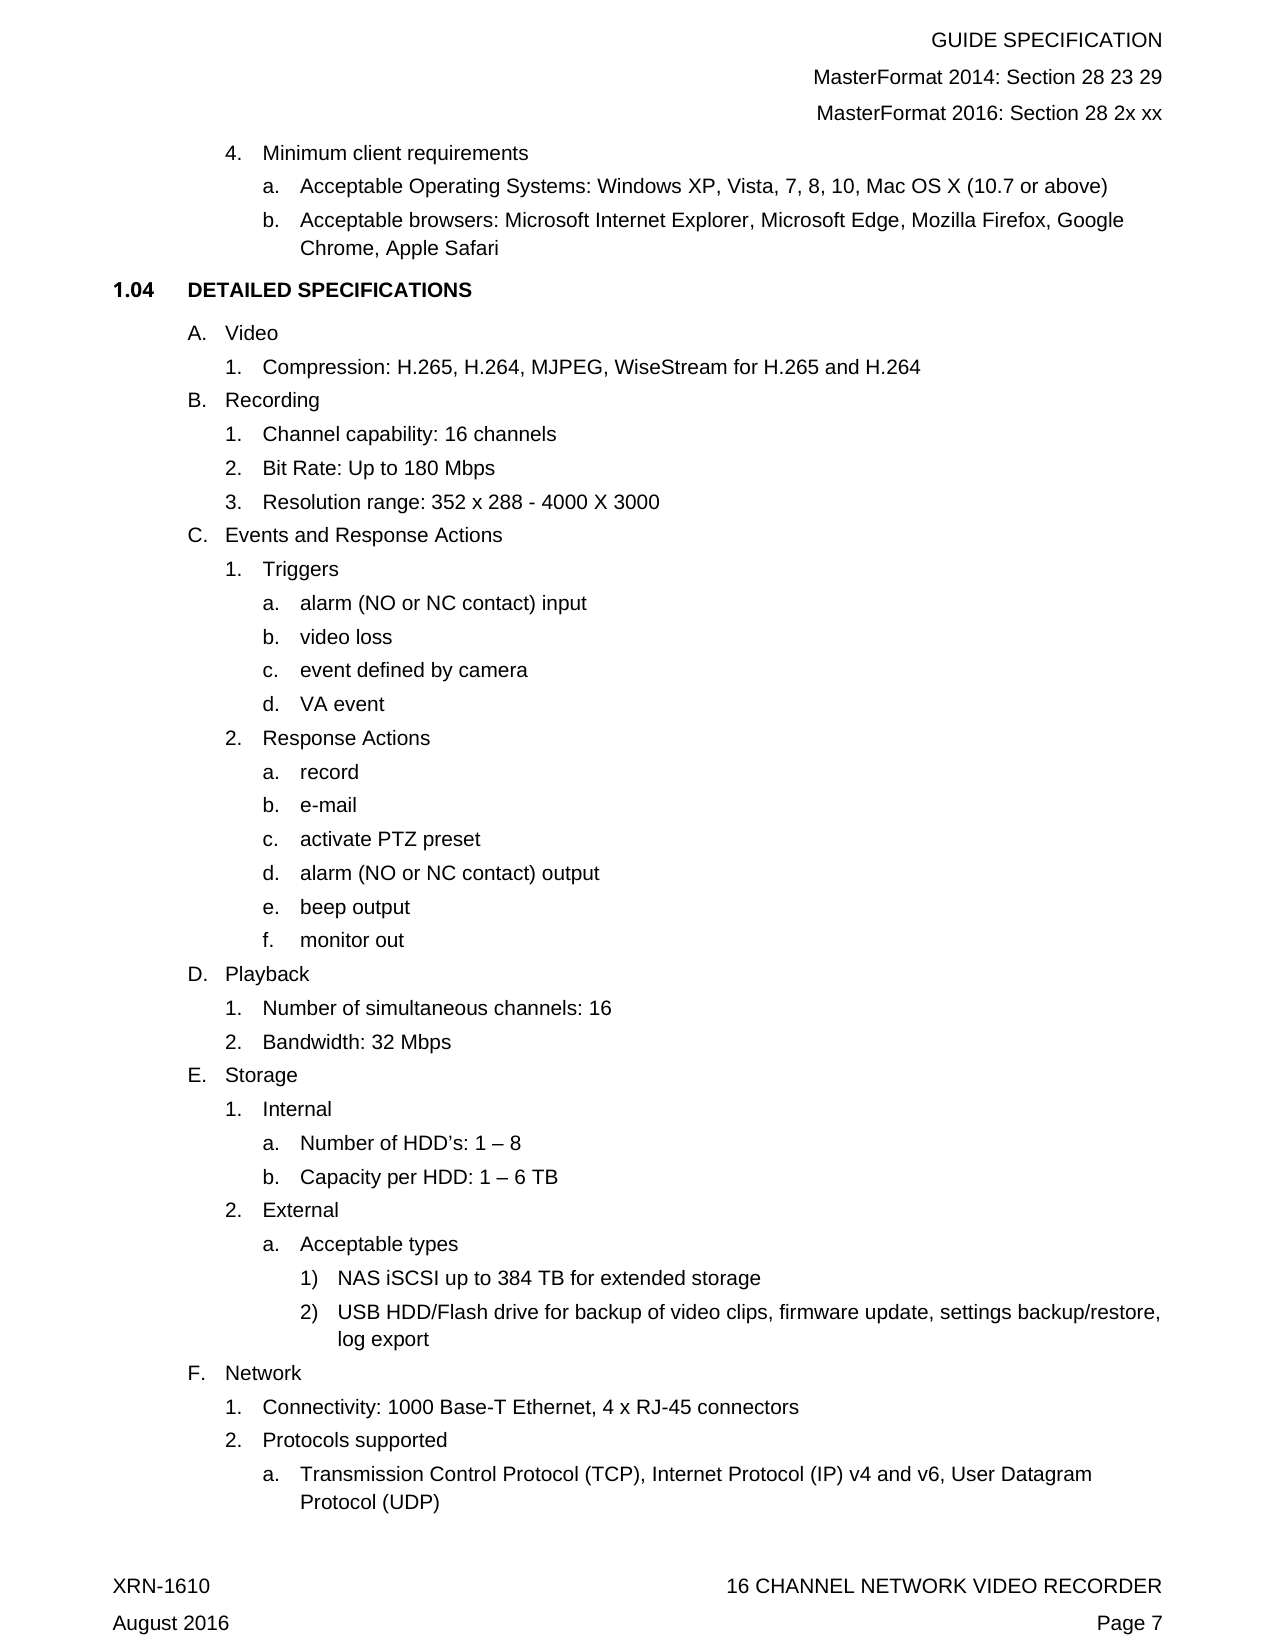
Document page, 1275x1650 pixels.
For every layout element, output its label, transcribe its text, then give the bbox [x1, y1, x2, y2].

list Acceptable types [262, 1232, 1162, 1256]
list Capacity per HDD: 1 – 6 TB [262, 1164, 1162, 1188]
list Response Actions [225, 726, 1162, 750]
list Number of simultaneous channels: 16 [225, 996, 1162, 1020]
list record [262, 759, 1162, 783]
list Protocols supported [225, 1428, 1162, 1452]
list activate PTZ preset [262, 827, 1162, 851]
list Playback [187, 962, 1162, 986]
list Storage [187, 1063, 1162, 1087]
list e-mail [262, 793, 1162, 817]
list Acceptable browsers: Microsoft Internet Explorer, Microsoft Edge, Mozilla Firefox, Google Chrome, Apple Safari [262, 208, 1162, 259]
list Triggers [225, 557, 1162, 581]
list Internal [225, 1097, 1162, 1121]
list alarm (NO or NC contact) input [262, 591, 1162, 615]
list event defined by camera [262, 658, 1162, 682]
list USB HDD/Flash drive for backup of video clips, firmware update, settings backup/restore, log export [300, 1299, 1162, 1351]
list Transmission Control Protocol (TCP), Internet Protocol (IP) v4 and v6, User Datagram Protocol (UDP) [262, 1462, 1162, 1513]
list Minimum client requirements [225, 141, 1162, 164]
list External [225, 1198, 1162, 1222]
list Network [187, 1361, 1162, 1385]
list alarm (NO or NC contact) output [262, 861, 1162, 885]
list beep output [262, 894, 1162, 918]
list Number of HDD’s: 1 – 8 [262, 1131, 1162, 1155]
list Bandwidth: 32 Mbps [225, 1029, 1162, 1053]
list Connectivity: 1000 Base-T Ethernet, 4 x RJ-45 connectors [225, 1394, 1162, 1418]
list Compression: H.265, H.264, MJPEG, WiseStream for H.265 and H.264 [225, 354, 1162, 378]
list Channel capability: 16 channels [225, 422, 1162, 446]
list Events and Response Actions [187, 523, 1162, 547]
list Recording [187, 388, 1162, 412]
list Bit Rate: Up to 180 Mbps [225, 456, 1162, 480]
list monitor out [262, 928, 1162, 952]
list Acceptable Operating Systems: Windows XP, Vista, 7, 8, 10, Mac OS X (10.7 or above) [262, 174, 1162, 198]
list NAS iSCSI up to 384 TB for extended storage [300, 1266, 1162, 1290]
list VA event [262, 692, 1162, 716]
list Resolution range: 352 x 288 - 4000 X 3000 [225, 489, 1162, 513]
list Video [187, 321, 1162, 345]
list video loss [262, 624, 1162, 648]
list DETAILED SPECIFICATIONS [112, 276, 1162, 304]
